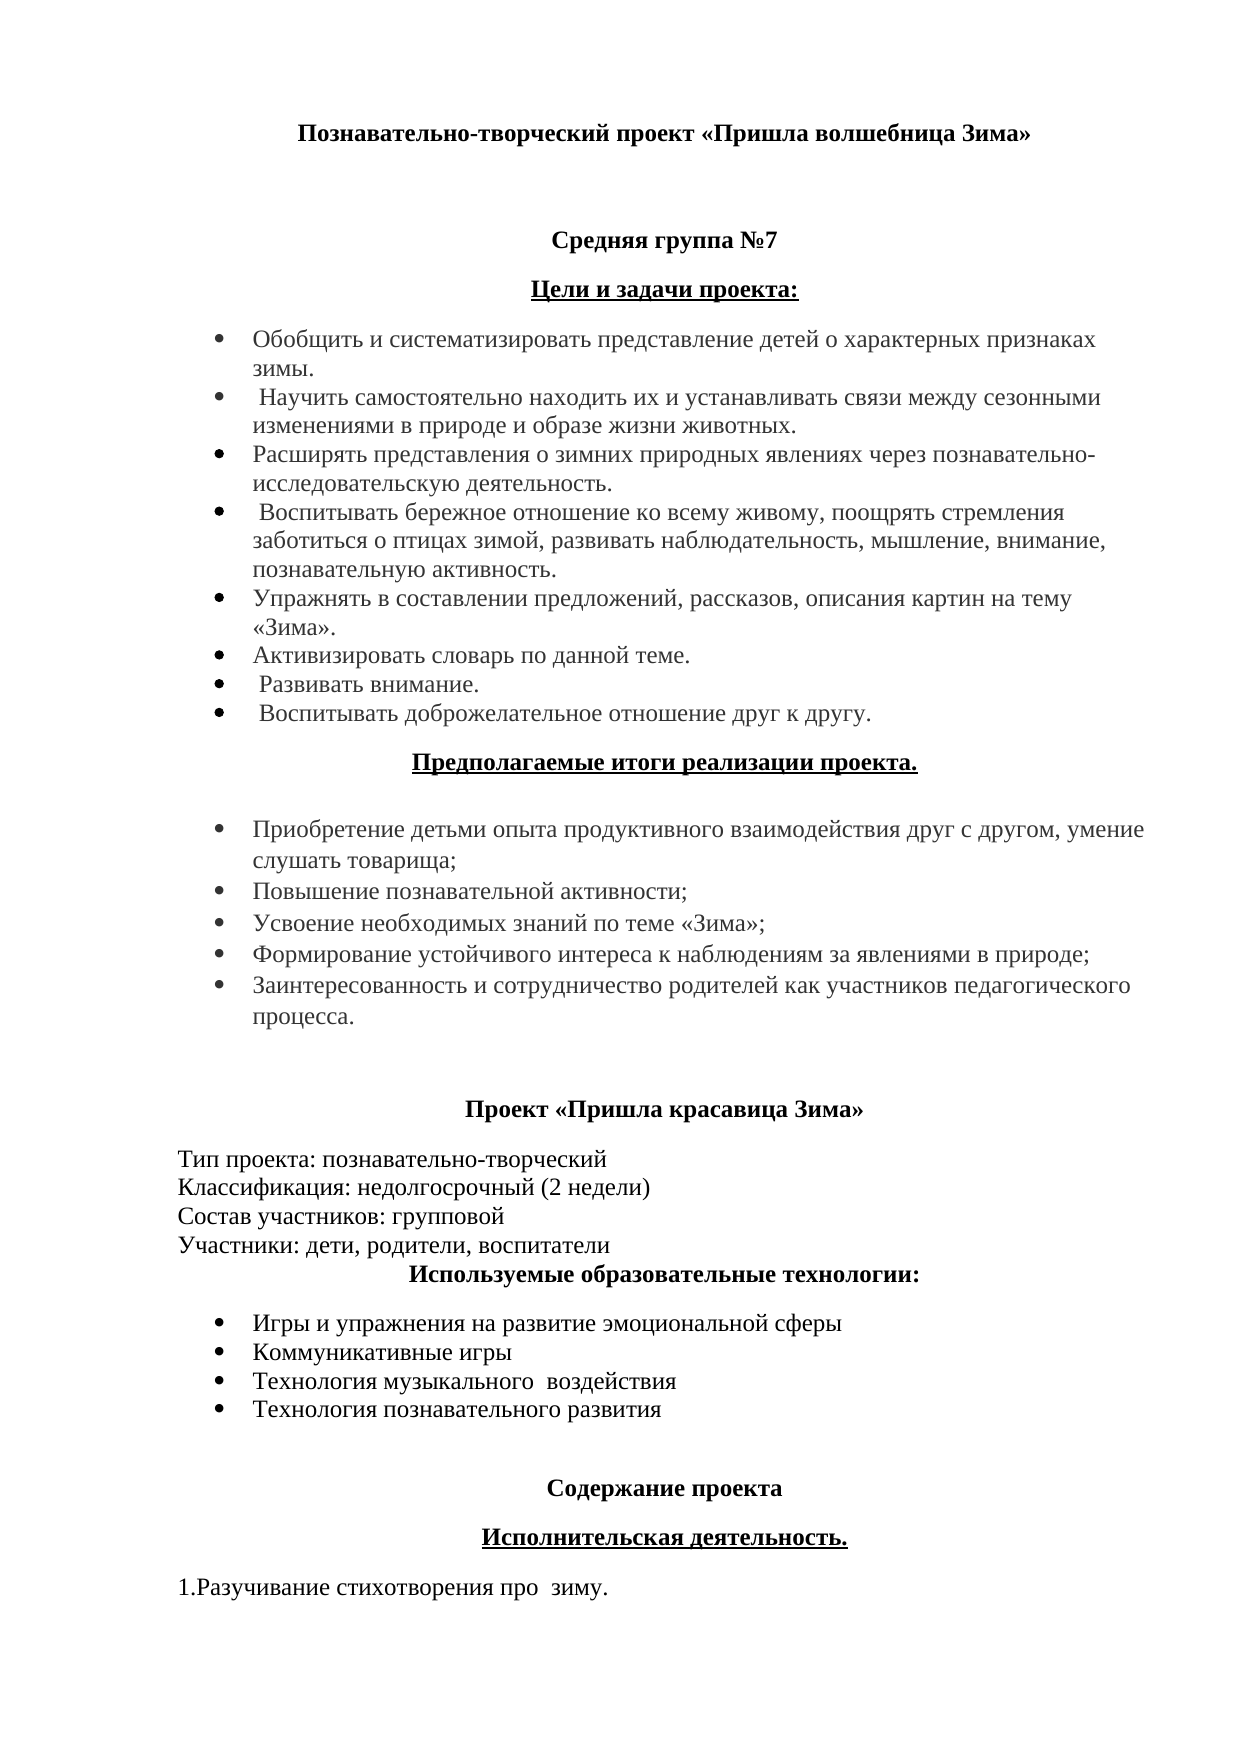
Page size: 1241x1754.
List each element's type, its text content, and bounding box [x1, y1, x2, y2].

list Приобретение детьми опыта продуктивного взаимодействия друг с другом, умение слушать товарища; [215, 811, 1152, 874]
text Классификация: недолгосрочный (2 недели) [177, 1172, 1152, 1201]
list Воспитывать бережное отношение ко всему живому, поощрять стремления заботиться о птицах зимой, развивать наблюдательность, мышление, внимание, познавательную активность. [215, 497, 1152, 583]
text Исполнительская деятельность. [177, 1522, 1152, 1551]
text Средняя группа №7 [177, 225, 1152, 254]
list Игры и упражнения на развитие эмоциональной сферы [215, 1308, 1152, 1337]
text Цели и задачи проекта: [177, 274, 1152, 303]
list Усвоение необходимых знаний по теме «Зима»; [215, 905, 1152, 936]
list Активизировать словарь по данной теме. [215, 640, 1152, 669]
list Формирование устойчивого интереса к наблюдениям за явлениями в природе; [215, 936, 1152, 968]
list Технология познавательного развития [215, 1394, 1152, 1423]
list Повышение познавательной активности; [215, 874, 1152, 905]
text Проект «Пришла красавица Зима» [177, 1094, 1152, 1123]
list Обобщить и систематизировать представление детей о характерных признаках зимы. [215, 324, 1152, 382]
list Расширять представления о зимних природных явлениях через познавательно-исследовательскую деятельность. [215, 439, 1152, 497]
list Развивать внимание. [215, 669, 1152, 698]
text 1.Разучивание стихотворения про зиму. [177, 1572, 1152, 1601]
text Используемые образовательные технологии: [177, 1259, 1152, 1287]
list Упражнять в составлении предложений, рассказов, описания картин на тему «Зима». [215, 583, 1152, 640]
text Познавательно-творческий проект «Пришла волшебница Зима» [177, 118, 1152, 147]
text Предполагаемые итоги реализации проекта. [177, 747, 1152, 776]
list Воспитывать доброжелательное отношение друг к другу. [215, 698, 1152, 727]
text Тип проекта: познавательно-творческий [177, 1144, 1152, 1172]
text Содержание проекта [177, 1473, 1152, 1502]
text Состав участников: групповой [177, 1201, 1152, 1230]
list Научить самостоятельно находить их и устанавливать связи между сезонными изменениями в природе и образе жизни животных. [215, 382, 1152, 439]
list Заинтересованность и сотрудничество родителей как участников педагогического процесса. [215, 968, 1152, 1030]
list Коммуникативные игры [215, 1337, 1152, 1366]
text Участники: дети, родители, воспитатели [177, 1230, 1152, 1259]
list Технология музыкального воздействия [215, 1366, 1152, 1394]
